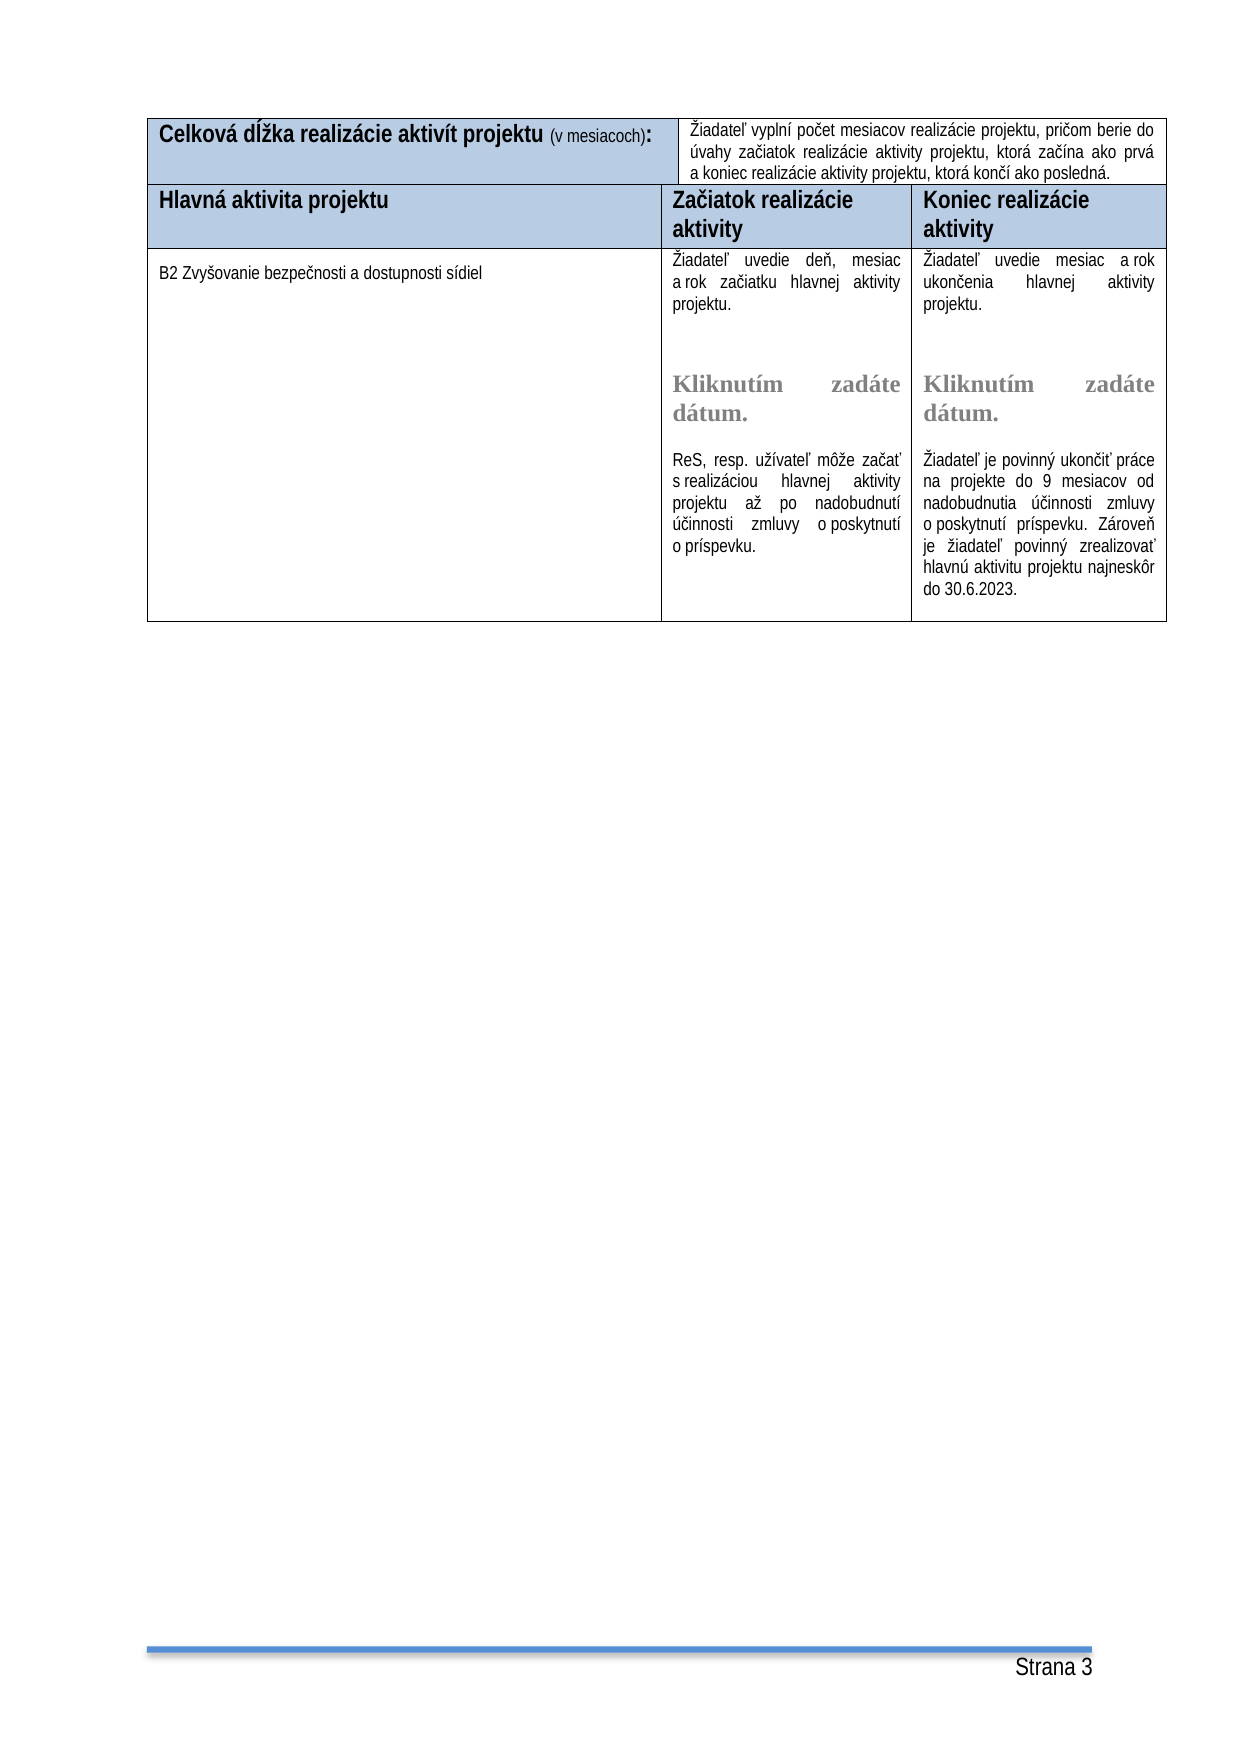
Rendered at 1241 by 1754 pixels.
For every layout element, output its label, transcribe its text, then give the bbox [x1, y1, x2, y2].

table_cell Žiadateľ vyplní počet mesiacov realizácie projektu, pričom berie do úvahy začiatok realizácie aktivity projektu, ktorá začína ako prvá a koniec realizácie aktivity projektu, ktorá končí ako posledná. [679, 119, 1166, 184]
table_cell B2 Zvyšovanie bezpečnosti a dostupnosti sídiel [148, 249, 661, 621]
table_cell Koniec realizácie aktivity [912, 185, 1166, 248]
table_cell Celková dĺžka realizácie aktivít projektu (v mesiacoch): [148, 119, 678, 184]
table_cell Žiadateľ uvedie deň, mesiac a rok začiatku hlavnej aktivity projektu. ReS, resp. užívateľ môže začať s realizáciou hlavnej aktivity projektu až po nadobudnutí účinnosti zmluvy o poskytnutí o príspevku. [662, 249, 911, 621]
table_cell Hlavná aktivita projektu [148, 185, 661, 248]
table_cell Začiatok realizácie aktivity [662, 185, 911, 248]
table_cell Žiadateľ uvedie mesiac a rok ukončenia hlavnej aktivity projektu. Žiadateľ je povinný ukončiť práce na projekte do 9 mesiacov od nadobudnutia účinnosti zmluvy o poskytnutí príspevku. Zároveň je žiadateľ povinný zrealizovať hlavnú aktivitu projektu najneskôr do 30.6.2023. [912, 249, 1166, 621]
